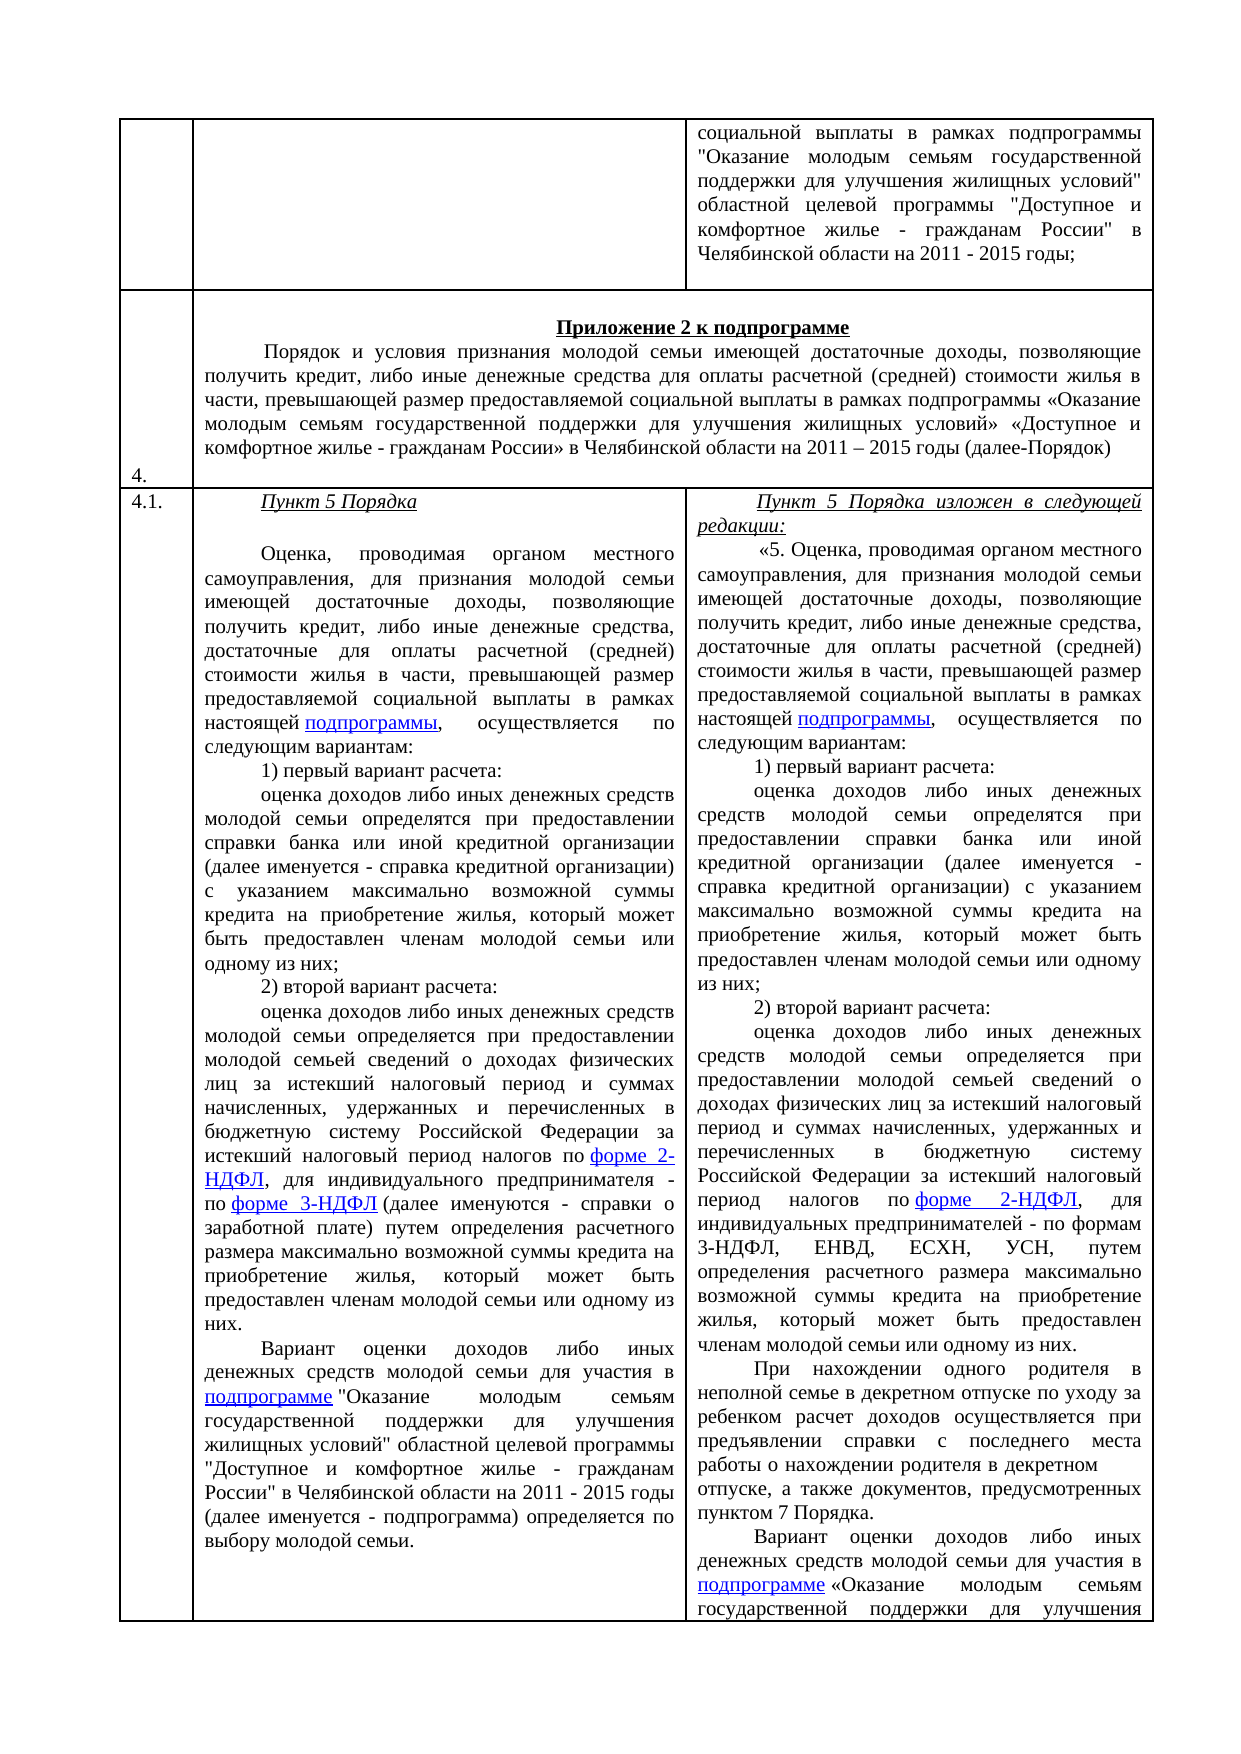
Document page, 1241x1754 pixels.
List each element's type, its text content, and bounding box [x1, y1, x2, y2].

table_cell 4.1. [121, 489, 192, 1620]
table_cell 3. [121, 120, 192, 289]
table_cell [194, 120, 685, 289]
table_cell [687, 489, 1152, 1620]
table_cell 4. [121, 291, 192, 487]
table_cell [687, 120, 1152, 289]
table_cell Приложение 2 к подпрограмме Порядок и условия признания молодой семьи имеющей достаточные доходы, позволяющие получить кредит, либо иные денежные средства для оплаты расчетной (средней) стоимости жилья в части, превышающей размер предоставляемой социальной выплаты в рамках подпрограммы «Оказание молодым семьям государственной поддержки для улучшения жилищных условий» «Доступное и комфортное жилье - гражданам России» в Челябинской области на 2011 – 2015 годы (далее-Порядок) [194, 291, 1152, 487]
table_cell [194, 489, 685, 1620]
